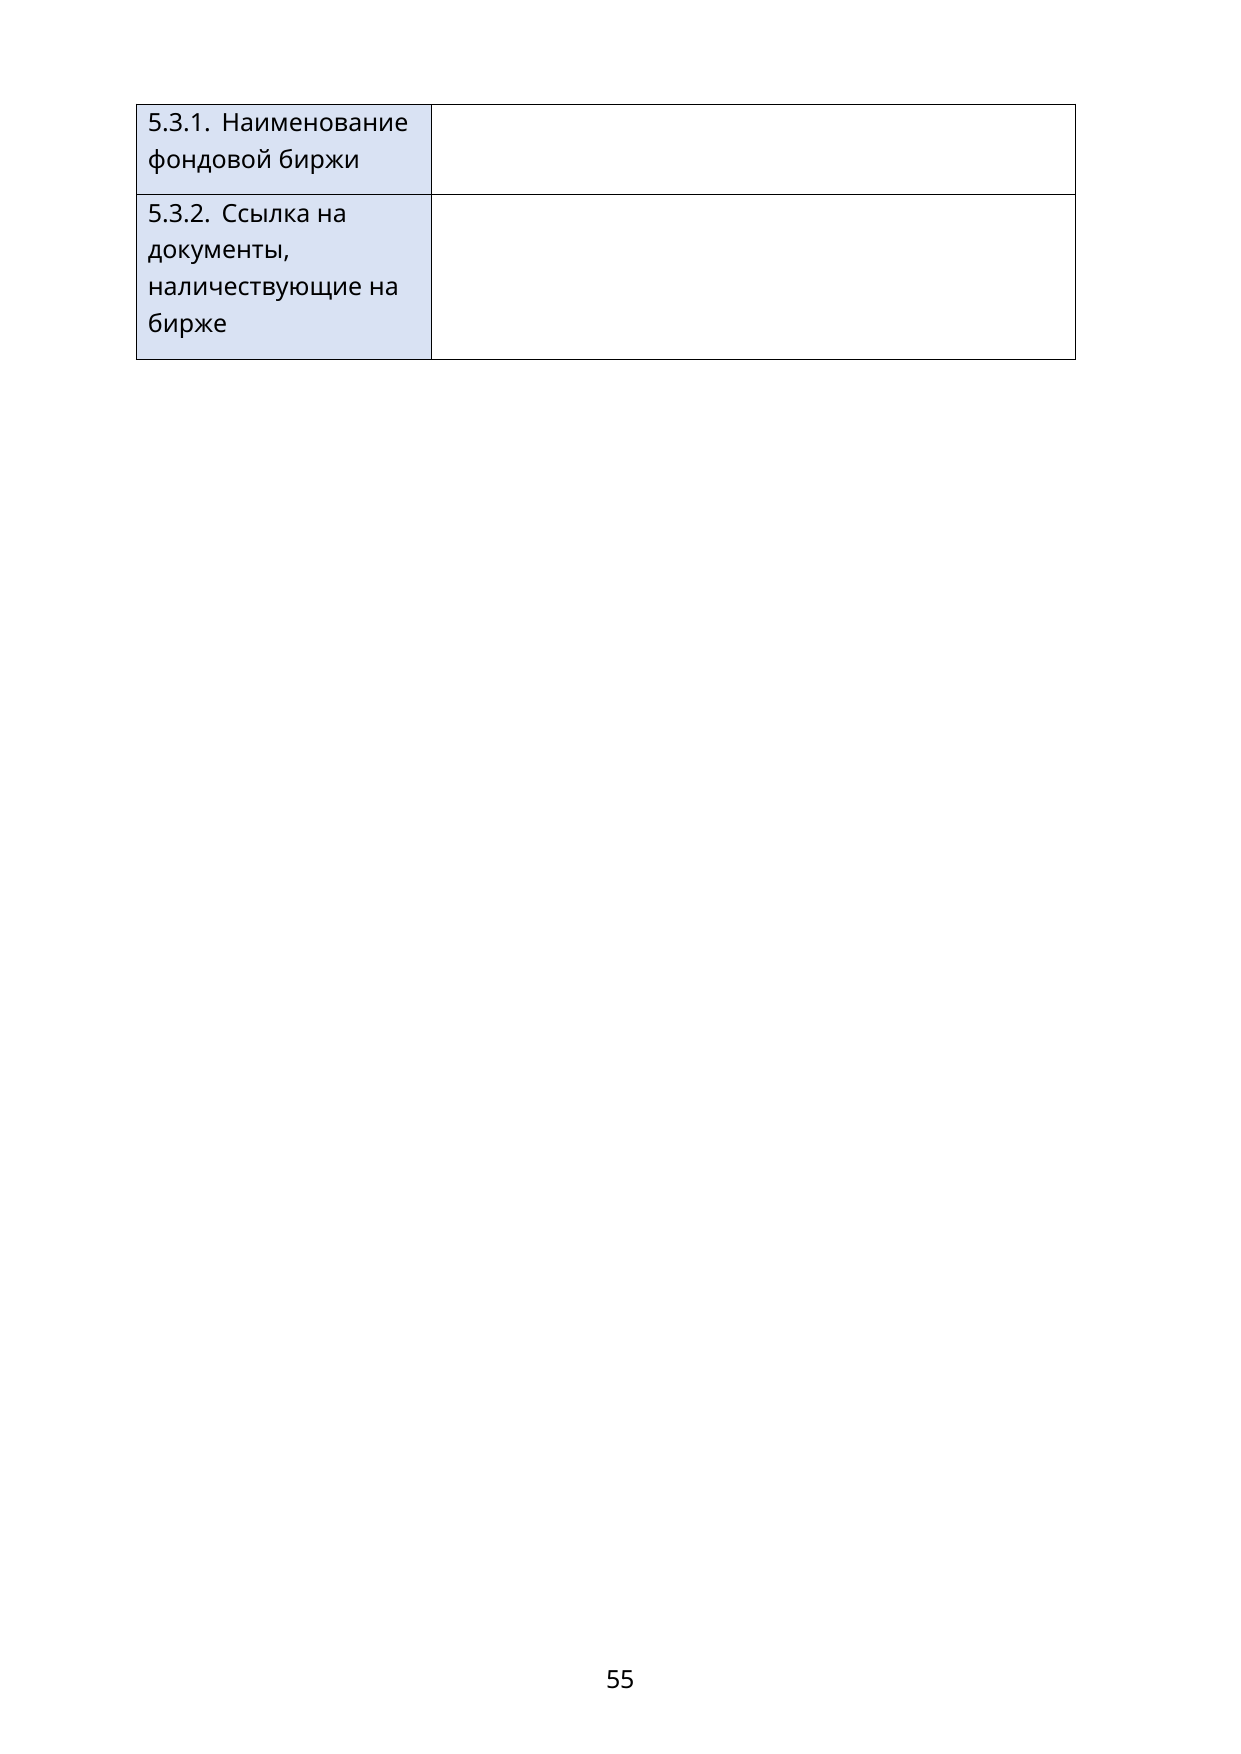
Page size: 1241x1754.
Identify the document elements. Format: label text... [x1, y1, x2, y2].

table_header Наименование фондовой биржи [137, 105, 431, 194]
table_header [432, 105, 1075, 194]
table_cell [432, 195, 1075, 359]
table_cell Ссылка на документы, наличествующие на бирже [137, 195, 431, 359]
